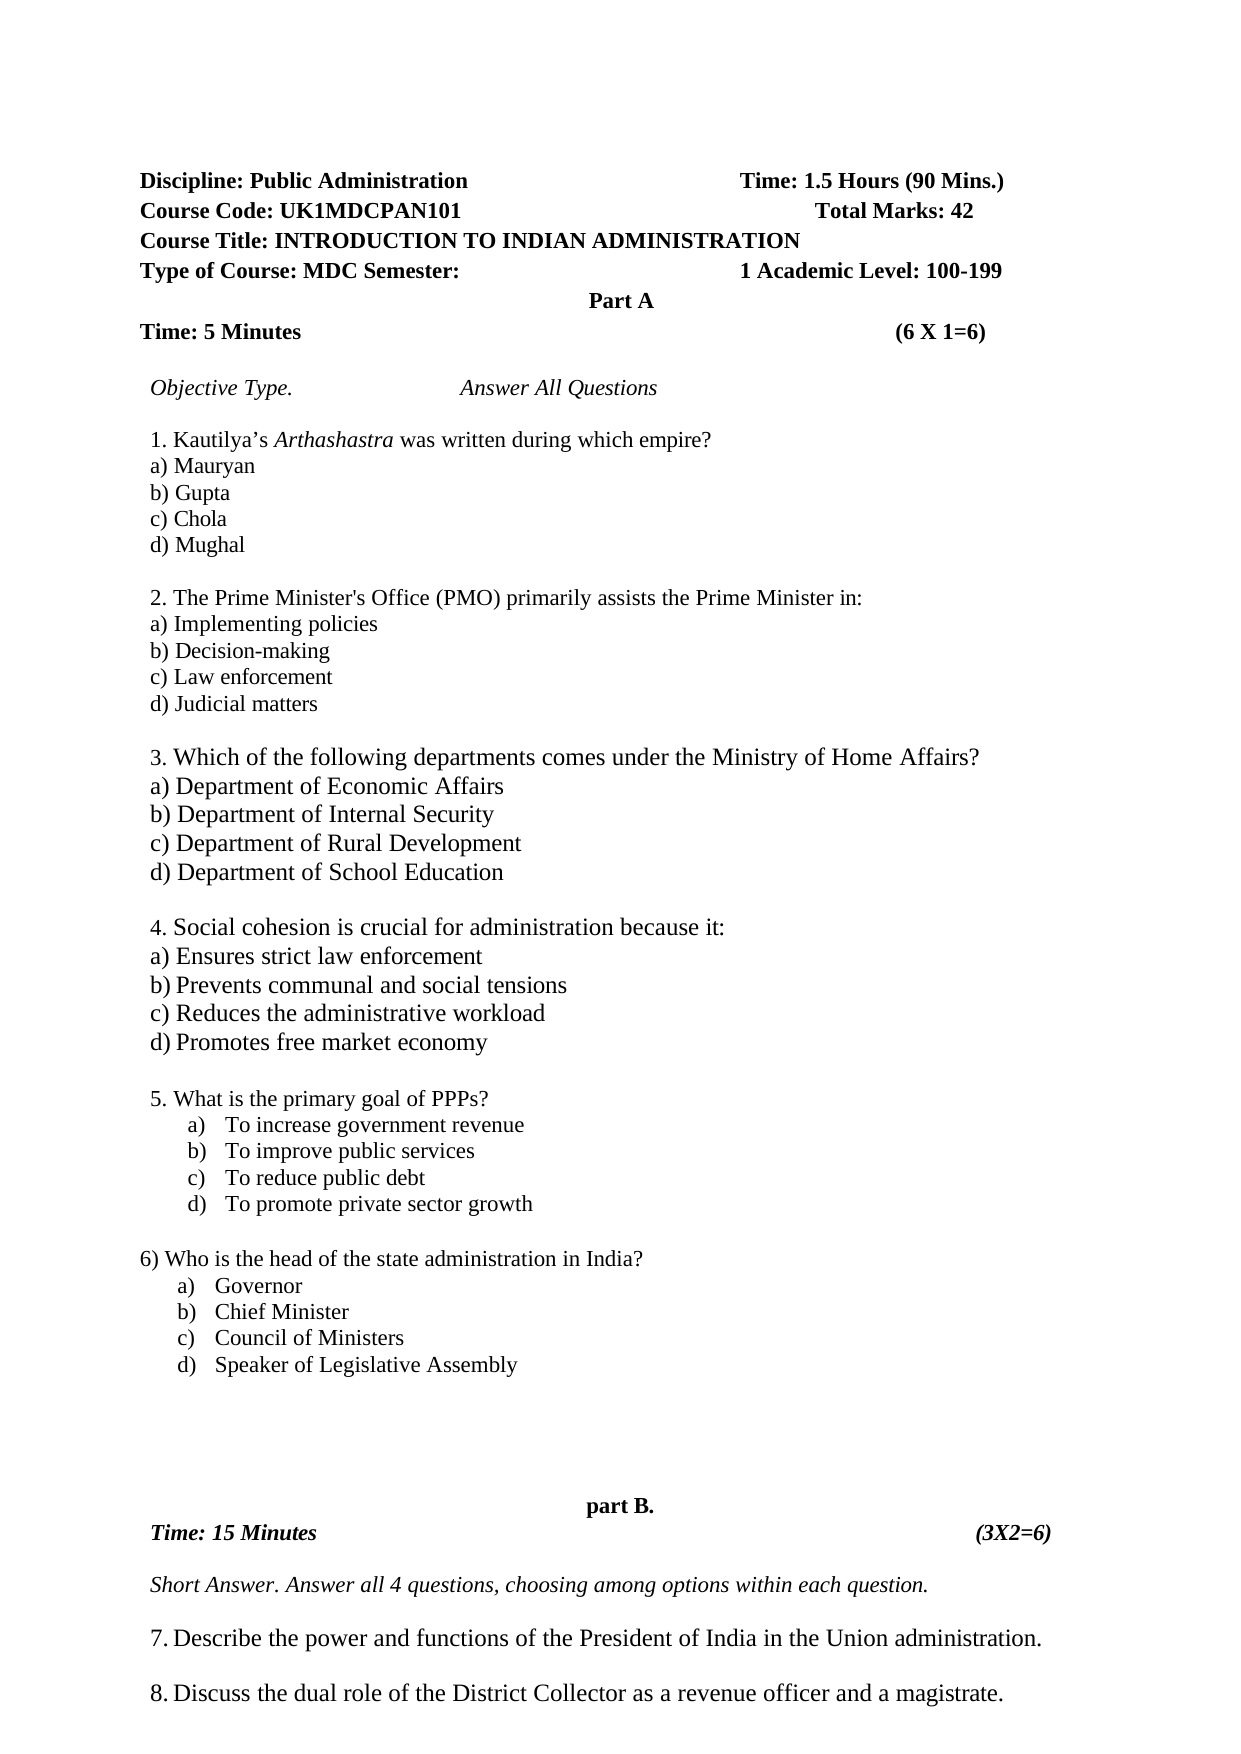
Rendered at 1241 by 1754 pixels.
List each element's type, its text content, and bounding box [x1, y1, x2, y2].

list What is the primary goal of PPPs? [150, 1085, 1103, 1111]
text Time: 15 Minutes (3X2=6) [150, 1519, 1103, 1545]
list Speaker of Legislative Assembly [177, 1351, 1103, 1377]
list Department of Internal Security [150, 799, 1103, 828]
text Course Code: UK1MDCPAN101 Total Marks: 42 [139, 197, 1103, 223]
list Gupta [150, 479, 1103, 505]
list To improve public services [187, 1137, 1103, 1164]
list Chief Minister [177, 1298, 1103, 1324]
list Mughal [150, 532, 1103, 558]
list The Prime Minister's Office (PMO) primarily assists the Prime Minister in: [150, 584, 1103, 611]
list Council of Ministers [177, 1324, 1103, 1351]
list Department of School Education [150, 857, 1103, 886]
text Course Title: INTRODUCTION TO INDIAN ADMINISTRATION [139, 227, 1103, 253]
list Law enforcement [150, 663, 1103, 689]
text Part A [139, 287, 1103, 314]
list Decision-making [150, 637, 1103, 663]
text Short Answer. Answer all 4 questions, choosing among options within each question. [150, 1571, 1103, 1597]
list Governor [177, 1272, 1103, 1298]
text Time: 5 Minutes (6 X 1=6) [139, 318, 1103, 344]
list Judicial matters [150, 690, 1103, 716]
text Objective Type. Answer All Questions [150, 374, 1103, 400]
list Promotes free market economy [150, 1027, 1103, 1056]
text Type of Course: MDC Semester: 1 Academic Level: 100-199 [139, 257, 1103, 284]
list Kautilya’s Arthashastra was written during which empire? [150, 426, 1103, 453]
text Discipline: Public Administration Time: 1.5 Hours (90 Mins.) [139, 167, 1103, 193]
text part B. [139, 1492, 1101, 1518]
list Discuss the dual role of the District Collector as a revenue officer and a magistrate. [150, 1678, 1103, 1707]
list Social cohesion is crucial for administration because it: [150, 912, 1103, 941]
list To increase government revenue [187, 1111, 1103, 1137]
list To promote private sector growth [187, 1190, 1103, 1217]
list Which of the following departments comes under the Ministry of Home Affairs? [150, 742, 1103, 771]
list Ensures strict law enforcement [150, 941, 1103, 970]
list Department of Rural Development [150, 828, 1103, 857]
list Chola [150, 506, 1103, 532]
list Prevents communal and social tensions [150, 970, 1103, 998]
text 6) Who is the head of the state administration in India? [139, 1245, 1103, 1272]
list To reduce public debt [187, 1164, 1103, 1190]
list Department of Economic Affairs [150, 771, 1103, 799]
list Implementing policies [150, 611, 1103, 637]
list Describe the power and functions of the President of India in the Union administration. [150, 1623, 1103, 1652]
list Reduces the administrative workload [150, 998, 1103, 1027]
list Mauryan [150, 453, 1103, 479]
